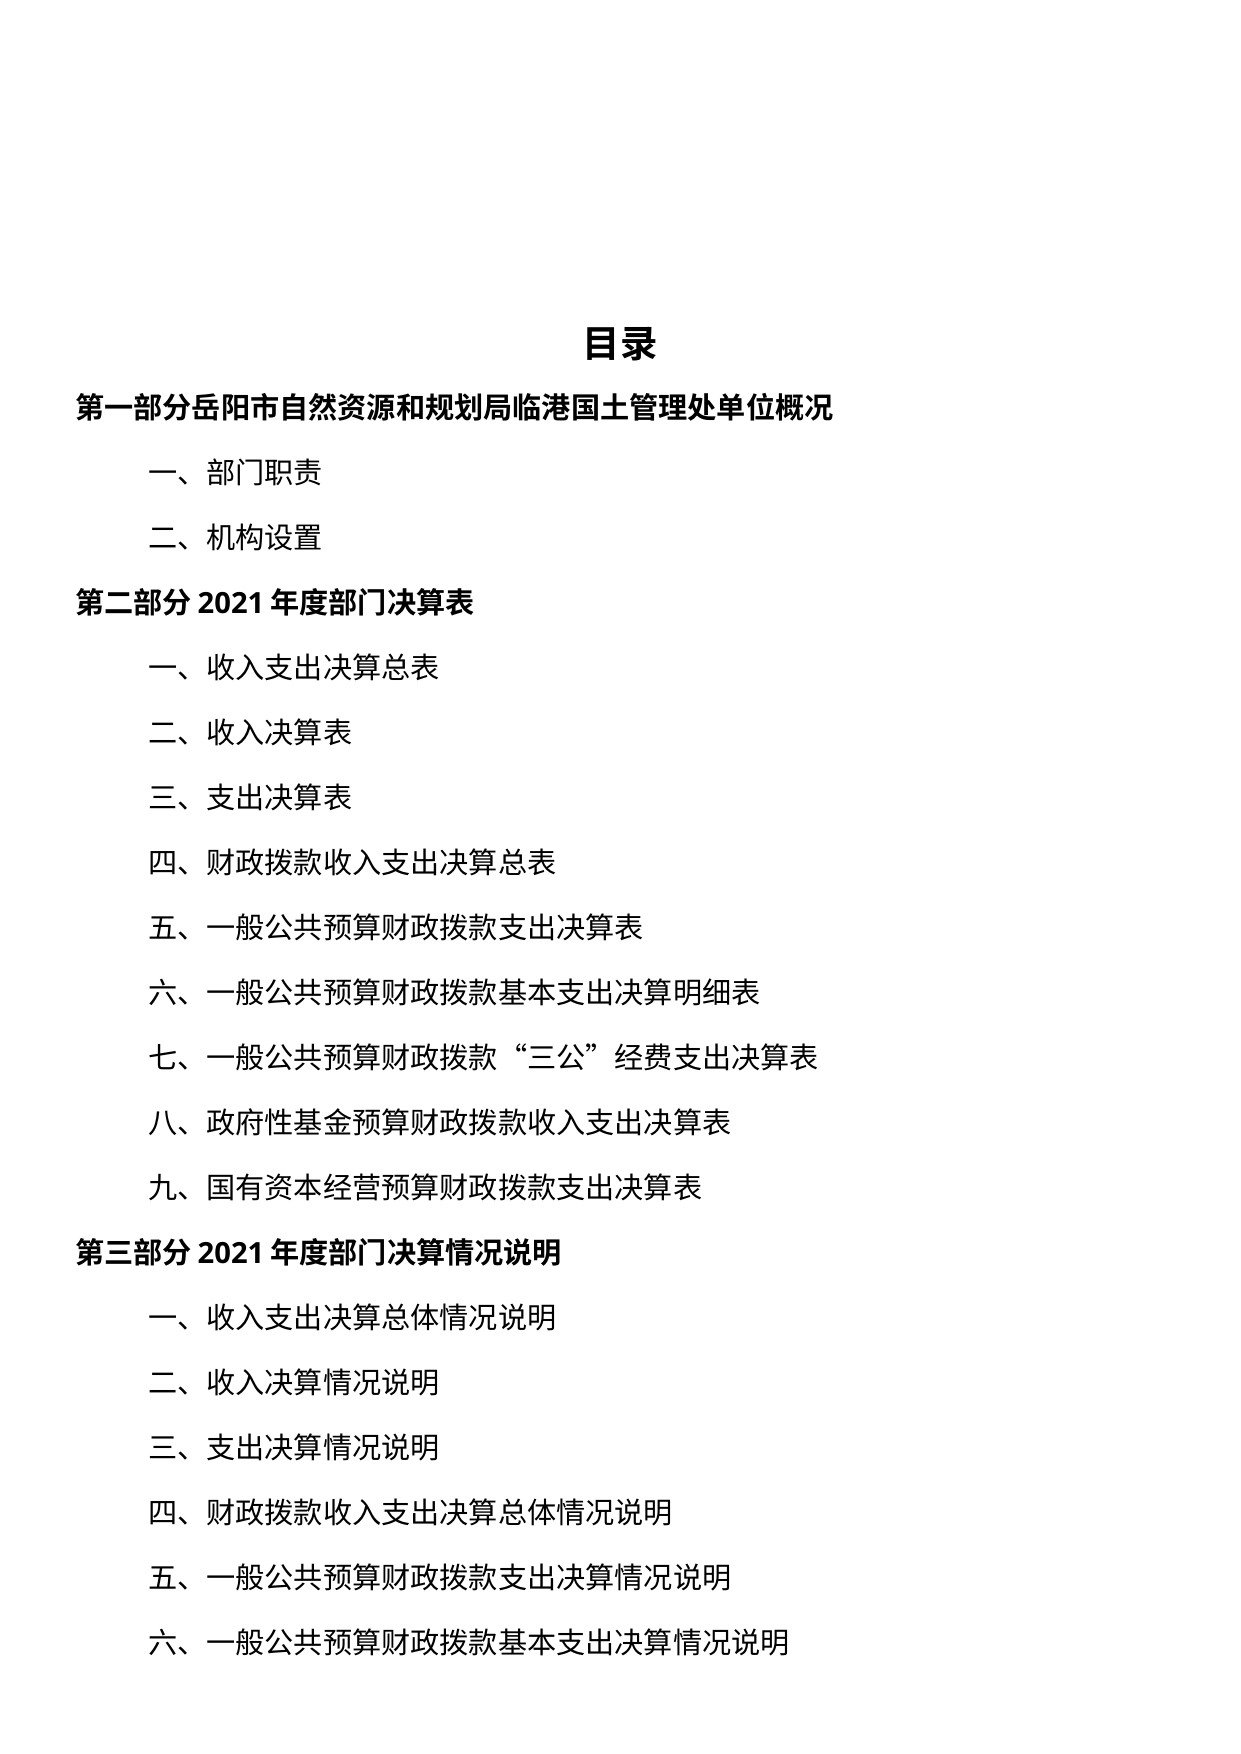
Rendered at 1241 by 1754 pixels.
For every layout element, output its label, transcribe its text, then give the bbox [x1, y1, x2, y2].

text 四、财政拨款收入支出决算总表 [75, 828, 1165, 893]
text 第一部分岳阳市自然资源和规划局临港国土管理处单位概况 [75, 373, 1165, 438]
text 二、收入决算表 [75, 698, 1165, 763]
text 四、财政拨款收入支出决算总体情况说明 [75, 1478, 1165, 1543]
text 八、政府性基金预算财政拨款收入支出决算表 [75, 1088, 1165, 1153]
text 五、一般公共预算财政拨款支出决算情况说明 [75, 1543, 1165, 1608]
text 一、收入支出决算总体情况说明 [75, 1283, 1165, 1348]
text 目录 [75, 308, 1165, 373]
text 三、支出决算表 [75, 763, 1165, 828]
text 六、一般公共预算财政拨款基本支出决算明细表 [75, 958, 1165, 1023]
text 五、一般公共预算财政拨款支出决算表 [75, 893, 1165, 958]
text 二、机构设置 [75, 503, 1165, 568]
text 九、国有资本经营预算财政拨款支出决算表 [75, 1153, 1165, 1218]
text 六、一般公共预算财政拨款基本支出决算情况说明 [75, 1608, 1165, 1673]
text 一、收入支出决算总表 [75, 633, 1165, 698]
text 第三部分2021年度部门决算情况说明 [75, 1218, 1165, 1283]
text 一、部门职责 [75, 438, 1165, 503]
text 七、一般公共预算财政拨款“三公”经费支出决算表 [75, 1023, 1165, 1088]
text 第二部分2021年度部门决算表 [75, 568, 1165, 633]
text 三、支出决算情况说明 [75, 1413, 1165, 1478]
text 二、收入决算情况说明 [75, 1348, 1165, 1413]
